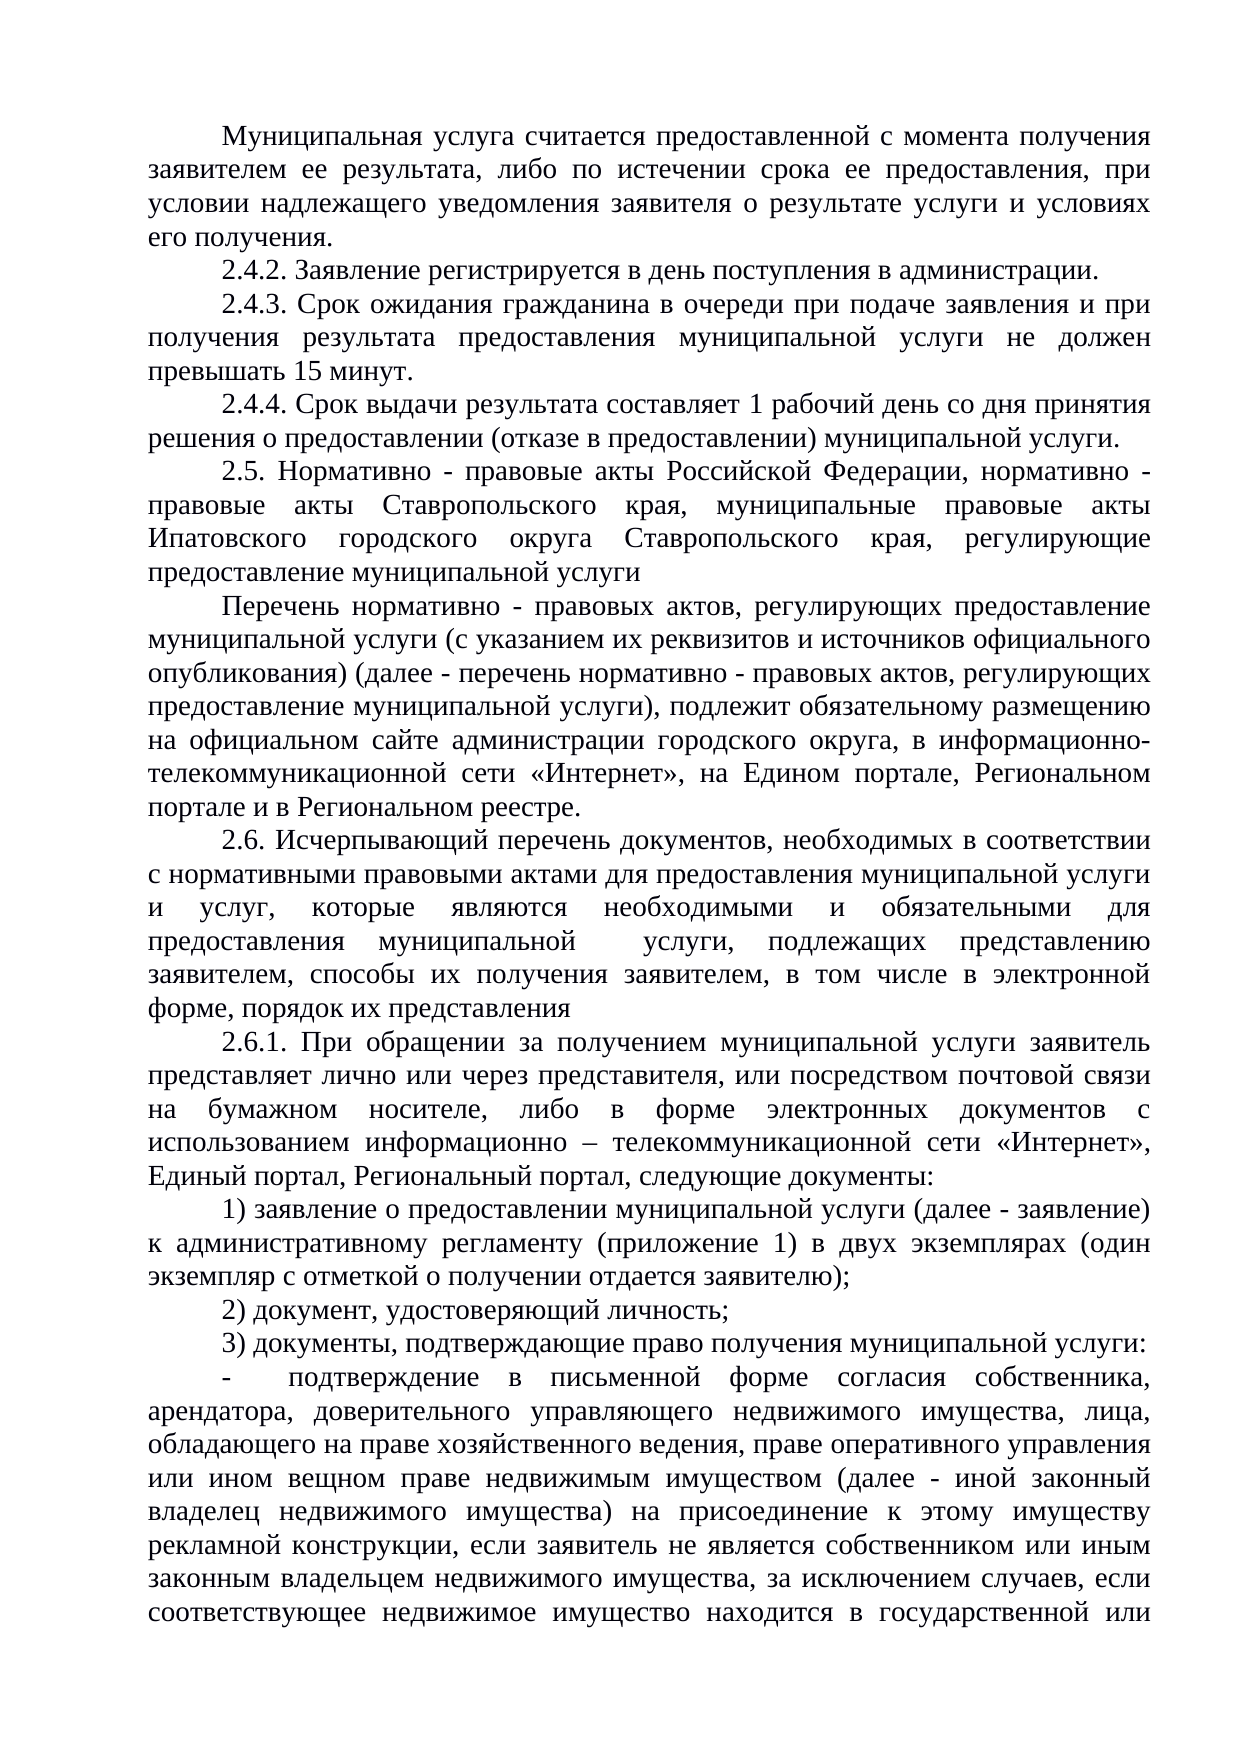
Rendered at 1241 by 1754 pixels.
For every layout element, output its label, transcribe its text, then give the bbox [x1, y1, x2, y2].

text Муниципальная услуга считается предоставленной с момента получения заявителем ее результата, либо по истечении срока ее предоставления, при условии надлежащего уведомления заявителя о результате услуги и условиях его получения. [148, 118, 1152, 252]
text 3) документы, подтверждающие право получения муниципальной услуги: [148, 1326, 1152, 1359]
text 2.4.2. Заявление регистрируется в день поступления в администрации. [148, 252, 1152, 286]
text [148, 1359, 1152, 1627]
text 2.6.1. При обращении за получением муниципальной услуги заявитель представляет лично или через представителя, или посредством почтовой связи на бумажном носителе, либо в форме электронных документов с использованием информационно – телекоммуникационной сети «Интернет», Единый портал, Региональный портал, следующие документы: [148, 1024, 1152, 1191]
text 2.4.4. Срок выдачи результата составляет 1 рабочий день со дня принятия решения о предоставлении (отказе в предоставлении) муниципальной услуги. [148, 386, 1152, 453]
text 2.4.3. Срок ожидания гражданина в очереди при подаче заявления и при получения результата предоставления муниципальной услуги не должен превышать 15 минут. [148, 286, 1152, 386]
text 2) документ, удостоверяющий личность; [148, 1292, 1152, 1326]
text 1) заявление о предоставлении муниципальной услуги (далее - заявление) к административному регламенту (приложение 1) в двух экземплярах (один экземпляр с отметкой о получении отдается заявителю); [148, 1191, 1152, 1292]
text 2.5. Нормативно - правовые акты Российской Федерации, нормативно - правовые акты Ставропольского края, муниципальные правовые акты Ипатовского городского округа Ставропольского края, регулирующие предоставление муниципальной услуги [148, 453, 1152, 588]
text Перечень нормативно - правовых актов, регулирующих предоставление муниципальной услуги (с указанием их реквизитов и источников официального опубликования) (далее - перечень нормативно - правовых актов, регулирующих предоставление муниципальной услуги), подлежит обязательному размещению на официальном сайте администрации городского округа, в информационно-телекоммуникационной сети «Интернет», на Едином портале, Региональном портале и в Региональном реестре. [148, 588, 1152, 822]
text 2.6. Исчерпывающий перечень документов, необходимых в соответствии с нормативными правовыми актами для предоставления муниципальной услуги и услуг, которые являются необходимыми и обязательными для предоставления муниципальной услуги, подлежащих представлению заявителем, способы их получения заявителем, в том числе в электронной форме, порядок их представления [148, 822, 1152, 1024]
